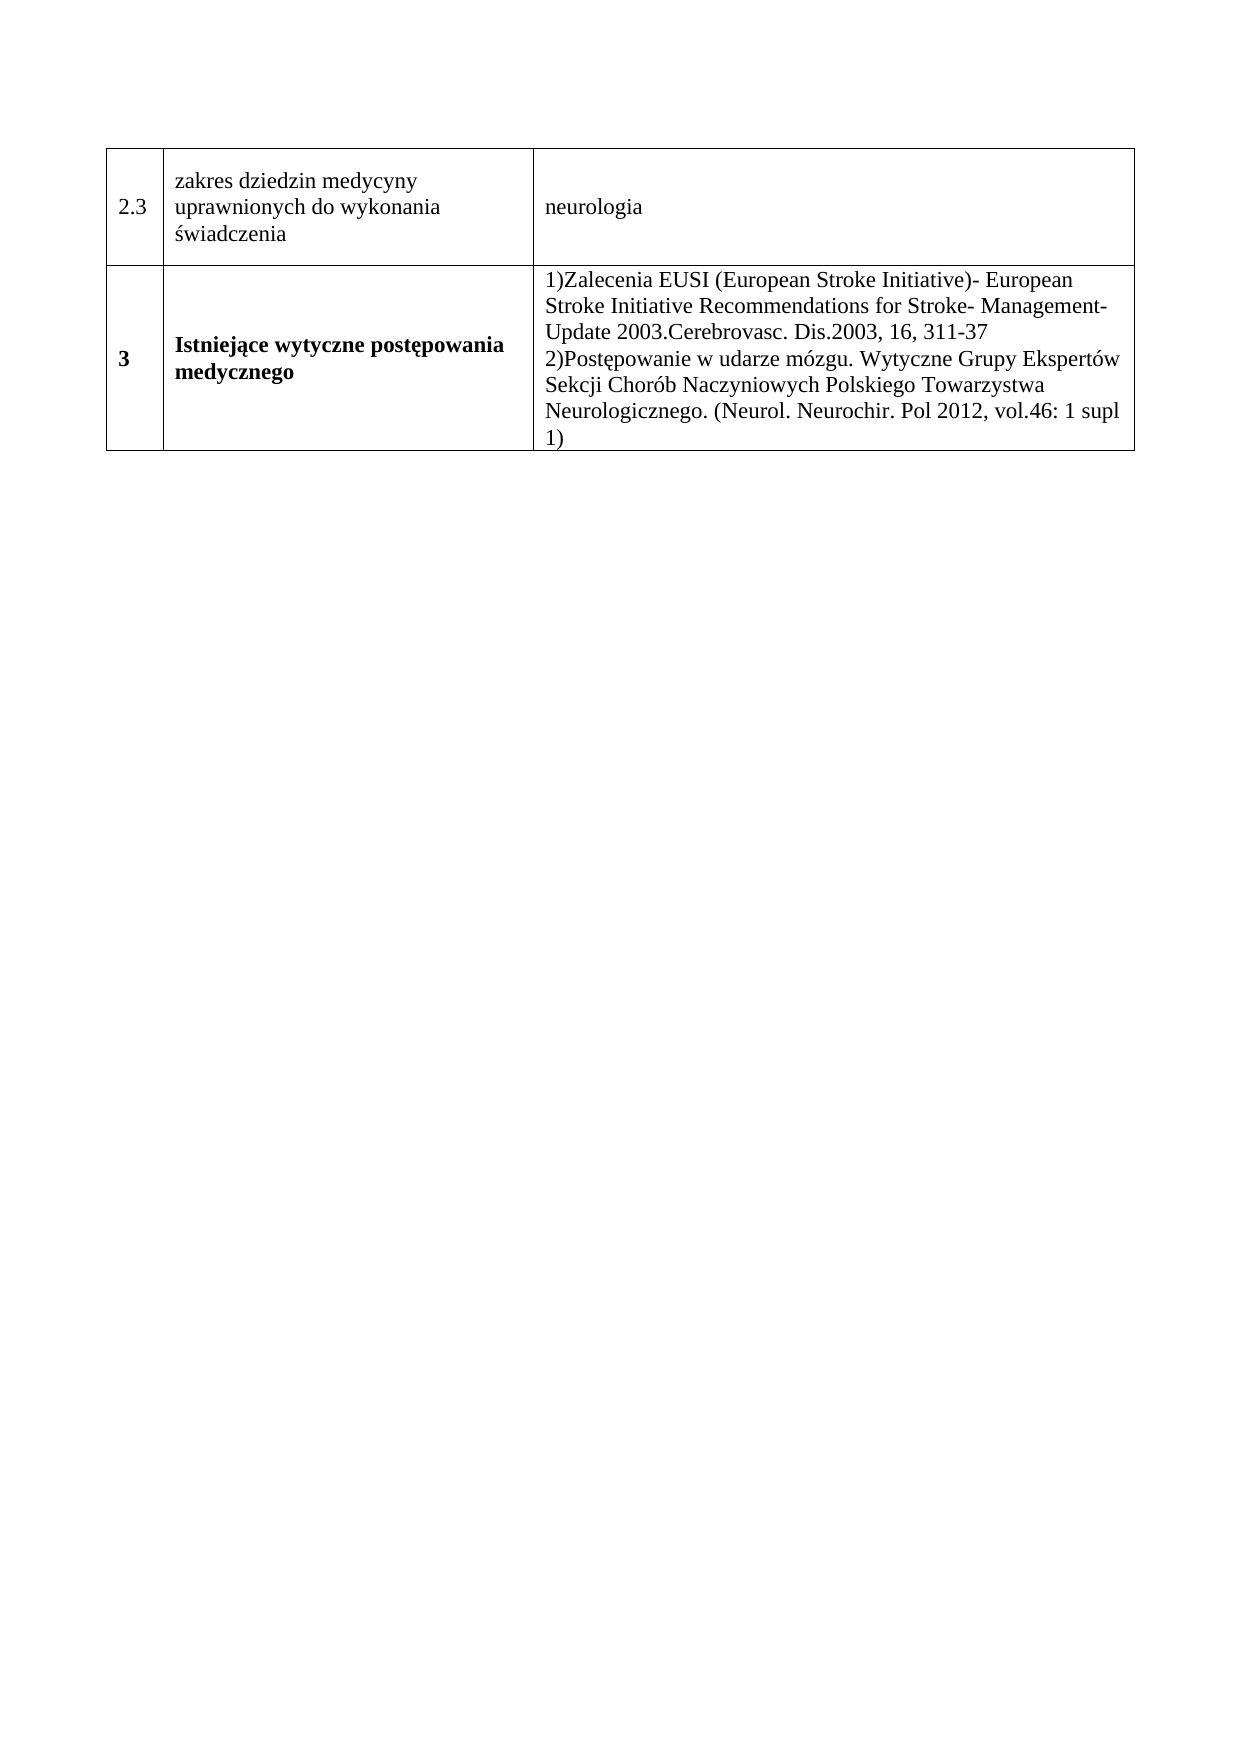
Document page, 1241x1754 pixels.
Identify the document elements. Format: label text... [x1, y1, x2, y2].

table_cell Istniejące wytyczne postępowania medycznego [164, 266, 533, 450]
table_cell zakres dziedzin medycyny uprawnionych do wykonania świadczenia [164, 149, 533, 265]
table_cell 1)Zalecenia EUSI (European Stroke Initiative)- European Stroke Initiative Recommendations for Stroke- Management- Update 2003.Cerebrovasc. Dis.2003, 16, 311-37 2)Postępowanie w udarze mózgu. Wytyczne Grupy Ekspertów Sekcji Chorób Naczyniowych Polskiego Towarzystwa Neurologicznego. (Neurol. Neurochir. Pol 2012, vol.46: 1 supl 1) [534, 266, 1134, 450]
table_cell neurologia [534, 149, 1134, 265]
table_cell 3 [107, 266, 163, 450]
table_cell 2.3 [107, 149, 163, 265]
